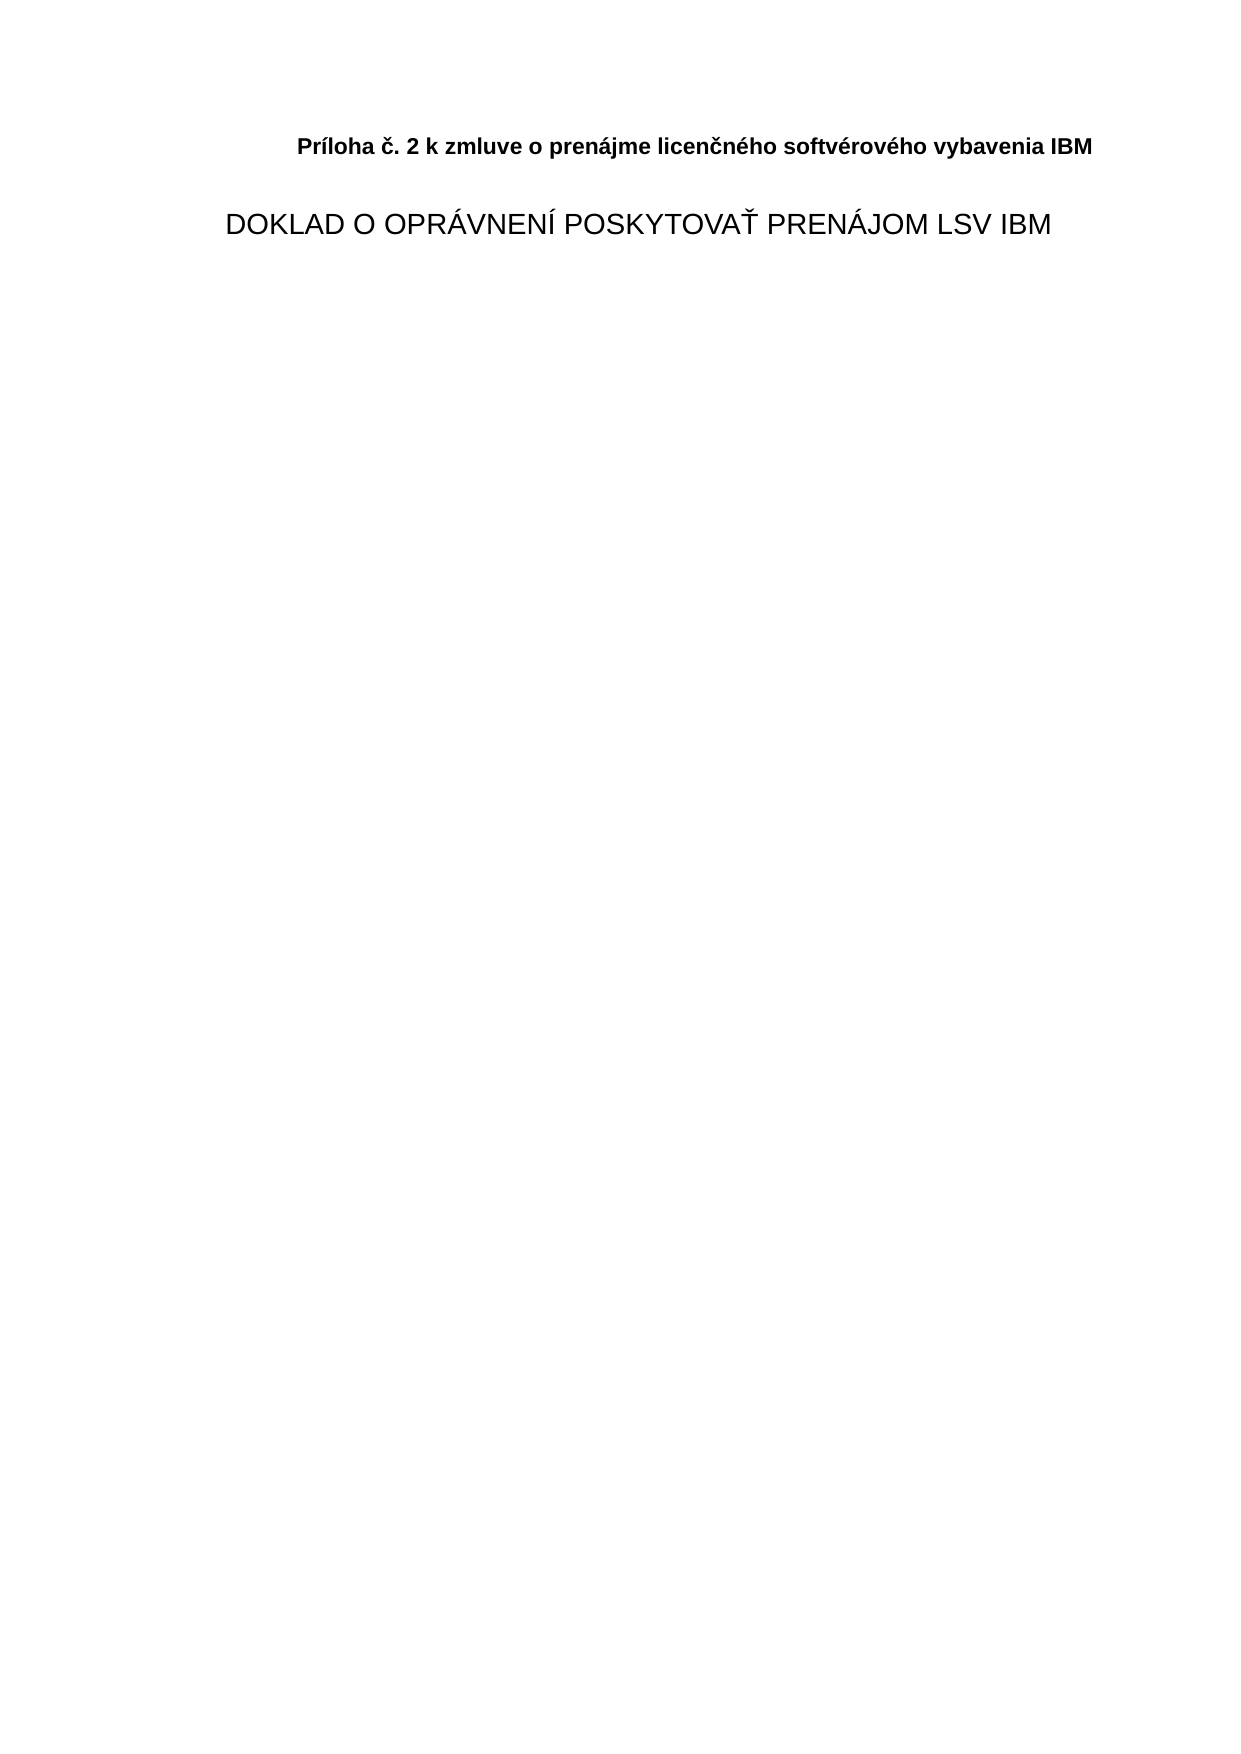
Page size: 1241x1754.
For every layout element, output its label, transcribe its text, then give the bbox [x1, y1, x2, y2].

text Príloha č. 2 k zmluve o prenájme licenčného softvérového vybavenia IBM [185, 133, 1092, 159]
text DOKLAD O OPRÁVNENÍ POSKYTOVAŤ PRENÁJOM LSV IBM [185, 207, 1092, 241]
